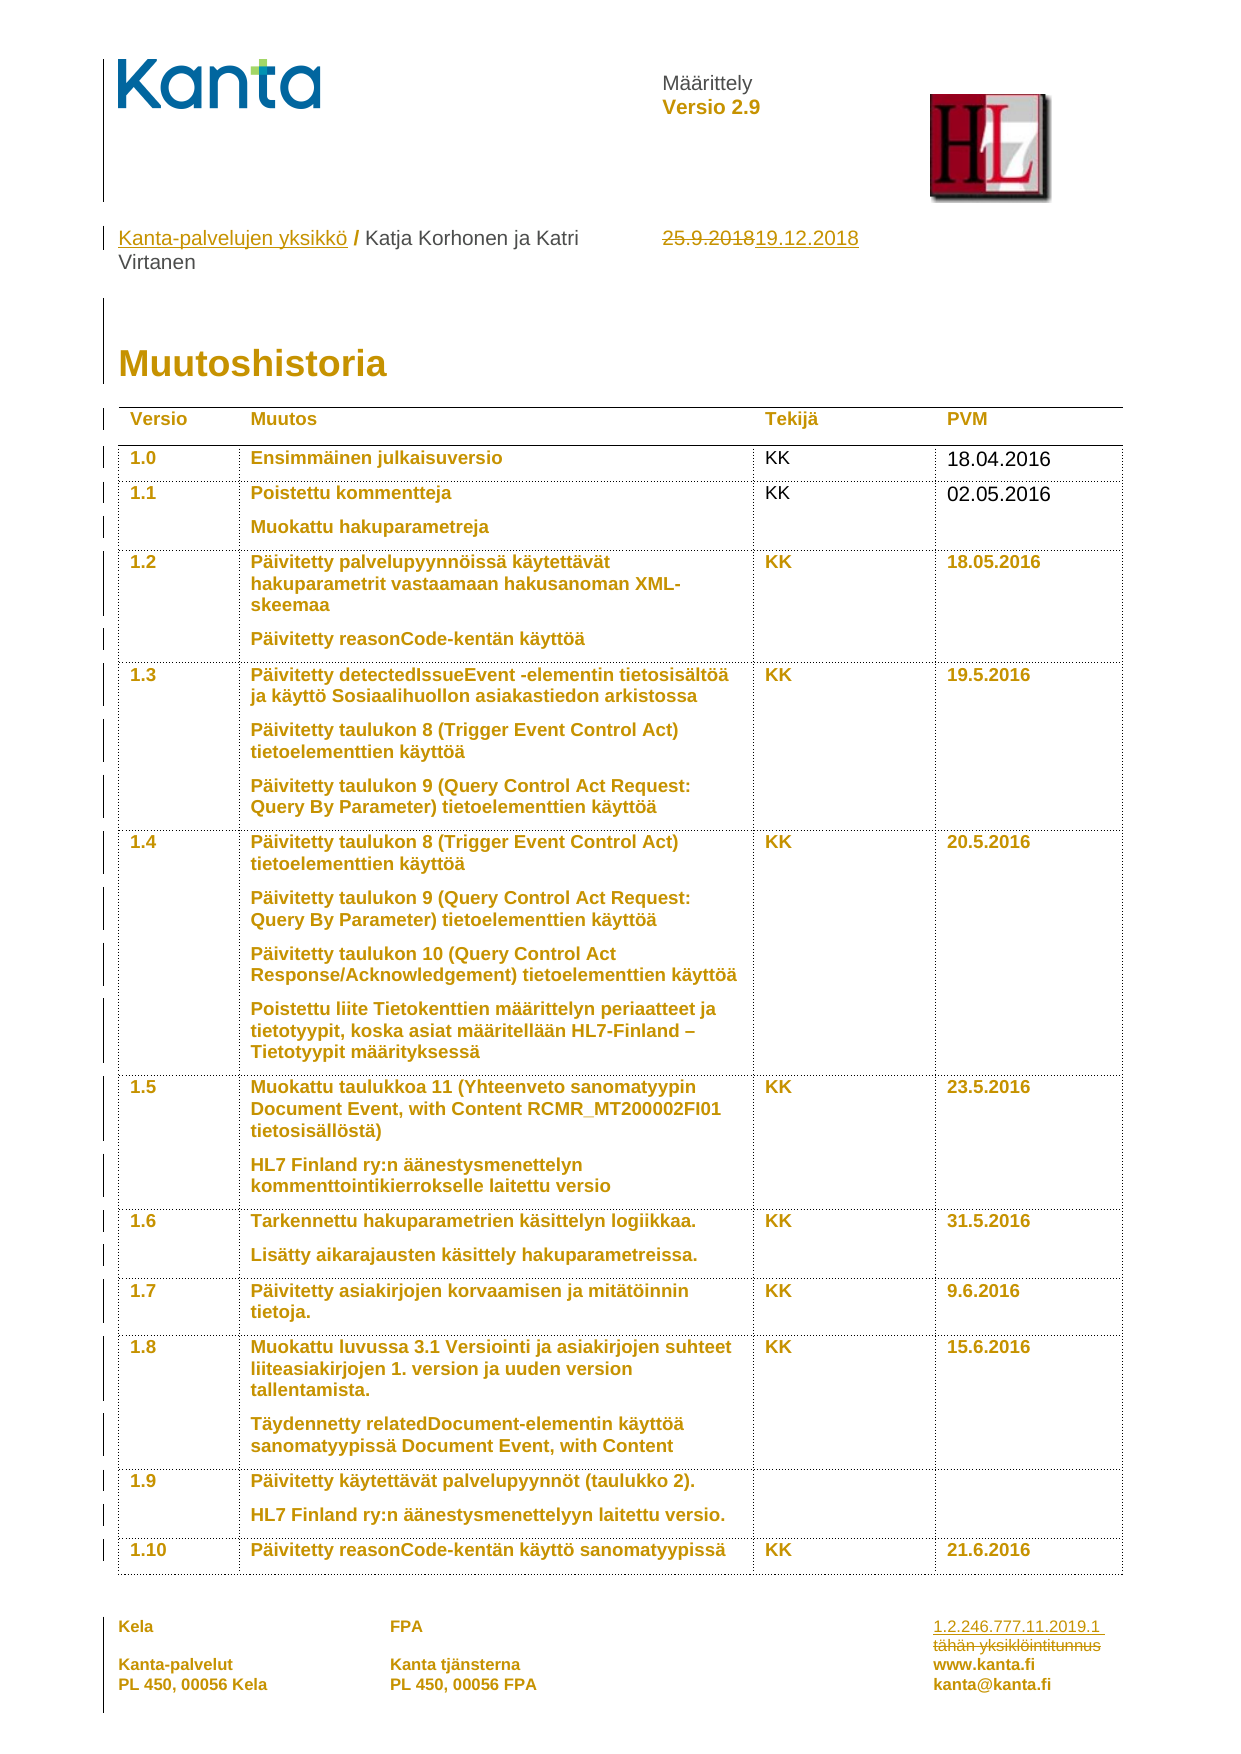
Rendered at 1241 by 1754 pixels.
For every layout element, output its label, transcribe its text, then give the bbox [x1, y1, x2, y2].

table_cell KK [754, 1209, 936, 1278]
table_cell 1.6 [119, 1209, 239, 1278]
table_cell 1.3 [119, 662, 239, 830]
table_cell 1.2 [119, 550, 239, 662]
table_cell Tarkennettu hakuparametrien käsittelyn logiikkaa. Lisätty aikarajausten käsittely hakuparametreissa. [239, 1209, 754, 1278]
table_cell 9.6.2016 [936, 1278, 1123, 1335]
table_cell 23.5.2016 [936, 1075, 1123, 1209]
picture [930, 94, 1053, 203]
table_header Tekijä [754, 408, 936, 445]
table_cell KK [754, 1278, 936, 1335]
table_cell [936, 446, 1123, 481]
table_cell 18.05.2016 [936, 550, 1123, 662]
text Muutoshistoria [118, 341, 1122, 384]
table_cell [754, 446, 936, 481]
table_cell KK [754, 550, 936, 662]
table_cell 15.6.2016 [936, 1335, 1123, 1469]
table_cell 31.5.2016 [936, 1209, 1123, 1278]
table_cell Päivitetty palvelupyynnöissä käytettävät hakuparametrit vastaamaan hakusanoman XML-skeemaa Päivitetty reasonCode-kentän käyttöä [239, 550, 754, 662]
table_cell Päivitetty käytettävät palvelupyynnöt (taulukko 2). HL7 Finland ry:n äänestysmenettelyyn laitettu versio. [239, 1469, 754, 1538]
table_cell [754, 481, 936, 550]
table_cell [936, 481, 1123, 550]
table_cell Päivitetty asiakirjojen korvaamisen ja mitätöinnin tietoja. [239, 1278, 754, 1335]
table_cell 1.8 [119, 1335, 239, 1469]
table_cell 1.1 [119, 481, 239, 550]
table_cell Päivitetty taulukon 8 (Trigger Event Control Act) tietoelementtien käyttöä Päivitetty taulukon 9 (Query Control Act Request: Query By Parameter) tietoelementtien käyttöä Päivitetty taulukon 10 (Query Control Act Response/Acknowledgement) tietoelementtien käyttöä Poistettu liite Tietokenttien määrittelyn periaatteet ja tietotyypit, koska asiat määritellään HL7-Finland – Tietotyypit määrityksessä [239, 830, 754, 1075]
table_header Muutos [239, 408, 754, 445]
table_cell 1.9 [119, 1469, 239, 1538]
table_cell KK [754, 662, 936, 830]
table_cell Päivitetty detectedIssueEvent -elementin tietosisältöä ja käyttö Sosiaalihuollon asiakastiedon arkistossa Päivitetty taulukon 8 (Trigger Event Control Act) tietoelementtien käyttöä Päivitetty taulukon 9 (Query Control Act Request: Query By Parameter) tietoelementtien käyttöä [239, 662, 754, 830]
table_cell 20.5.2016 [936, 830, 1123, 1075]
table_cell KK [754, 830, 936, 1075]
table_cell KK [754, 1335, 936, 1469]
table_cell [936, 1469, 1123, 1538]
table_cell Ensimmäinen julkaisuversio [239, 446, 754, 481]
table_cell [754, 1469, 936, 1538]
table_header Versio [119, 408, 239, 445]
table_cell Päivitetty reasonCode-kentän käyttö sanomatyypissä Document Event, with Content. [239, 1538, 754, 1573]
table_cell 1.5 [119, 1075, 239, 1209]
table_cell 21.6.2016 [936, 1538, 1123, 1573]
table_cell 1.10 [119, 1538, 239, 1573]
table_cell Muokattu taulukkoa 11 (Yhteenveto sanomatyypin Document Event, with Content RCMR_MT200002FI01 tietosisällöstä) HL7 Finland ry:n äänestysmenettelyn kommenttointikierrokselle laitettu versio [239, 1075, 754, 1209]
table_cell KK [754, 1075, 936, 1209]
table_cell 19.5.2016 [936, 662, 1123, 830]
table_cell Poistettu kommentteja Muokattu hakuparametreja [239, 481, 754, 550]
table_cell 1.4 [119, 830, 239, 1075]
table_cell KK [754, 1538, 936, 1573]
table_cell 1.0 [119, 446, 239, 481]
table_cell Muokattu luvussa 3.1 Versiointi ja asiakirjojen suhteet liiteasiakirjojen 1. version ja uuden version tallentamista. Täydennetty relatedDocument-elementin käyttöä sanomatyypissä Document Event, with Content [239, 1335, 754, 1469]
table_header PVM [936, 408, 1123, 445]
table_cell 1.7 [119, 1278, 239, 1335]
picture [118, 59, 321, 109]
